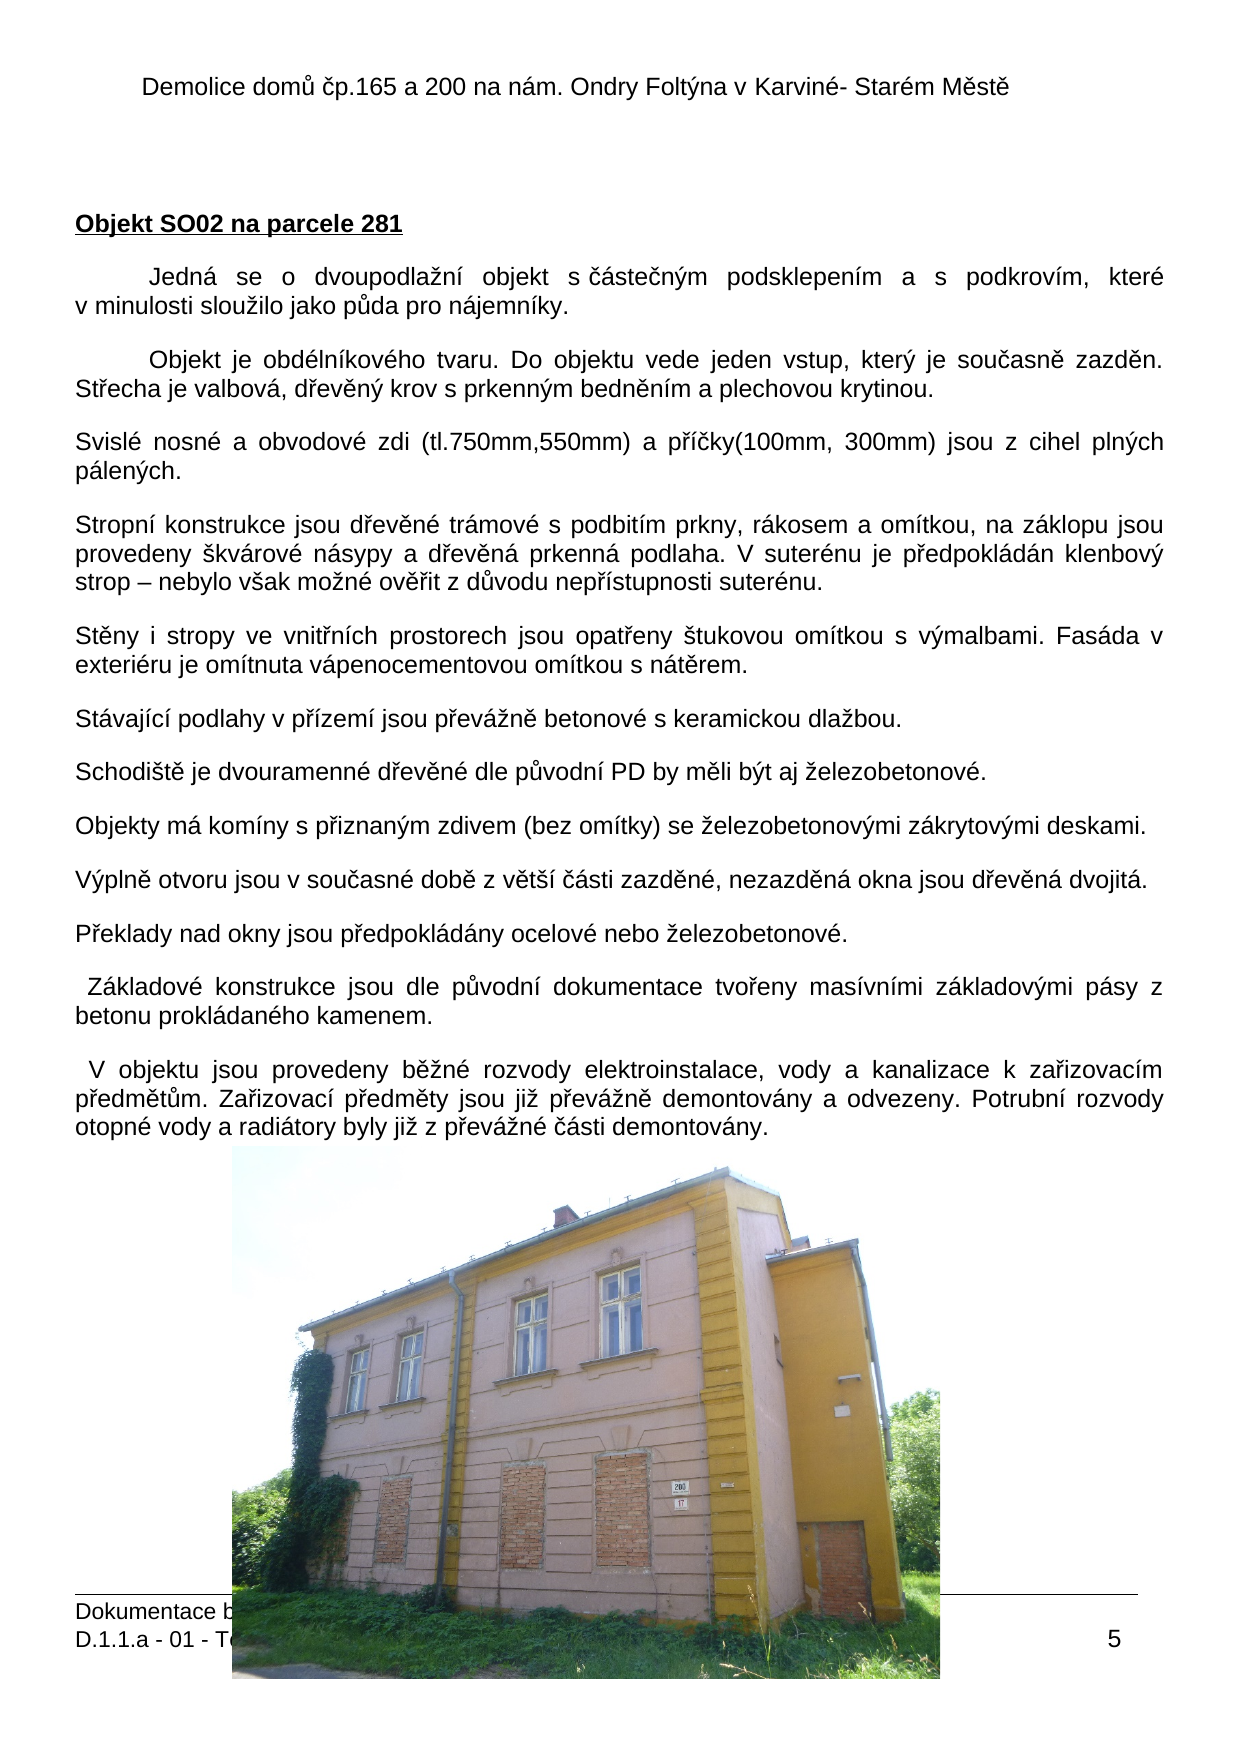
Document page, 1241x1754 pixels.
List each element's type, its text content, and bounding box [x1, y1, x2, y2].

subtitle Základové konstrukce jsou dle původní dokumentace tvořeny masívními základovými pásy z betonu prokládaného kamenem. [75, 972, 1165, 1030]
subtitle Překlady nad okny jsou předpokládány ocelové nebo železobetonové. [75, 918, 1165, 947]
subtitle Stávající podlahy v přízemí jsou převážně betonové s keramickou dlažbou. [75, 703, 1165, 732]
subtitle Výplně otvoru jsou v současné době z větší části zazděné, nezazděná okna jsou dřevěná dvojitá. [75, 865, 1165, 893]
text Jedná se o dvoupodlažní objekt s částečným podsklepením a s podkrovím, které v minulosti sloužilo jako půda pro nájemníky. [75, 262, 1165, 320]
subtitle Objekty má komíny s přiznaným zdivem (bez omítky) se železobetonovými zákrytovými deskami. [75, 811, 1165, 840]
subtitle Schodiště je dvouramenné dřevěné dle původní PD by měli být aj železobetonové. [75, 757, 1165, 786]
subtitle Stěny i stropy ve vnitřních prostorech jsou opatřeny štukovou omítkou s výmalbami. Fasáda v exteriéru je omítnuta vápenocementovou omítkou s nátěrem. [75, 621, 1165, 678]
subtitle Objekt SO02 na parcele 281 [75, 208, 1165, 237]
text Objekt je obdélníkového tvaru. Do objektu vede jeden vstup, který je současně zazděn. Střecha je valbová, dřevěný krov s prkenným bedněním a plechovou krytinou. [75, 345, 1165, 402]
subtitle Svislé nosné a obvodové zdi (tl.750mm,550mm) a příčky(100mm, 300mm) jsou z cihel plných pálených. [75, 427, 1165, 485]
subtitle Stropní konstrukce jsou dřevěné trámové s podbitím prkny, rákosem a omítkou, na záklopu jsou provedeny škvárové násypy a dřevěná prkenná podlaha. V suterénu je předpokládán klenbový strop – nebylo však možné ověřit z důvodu nepřístupnosti suterénu. [75, 510, 1165, 596]
picture [230, 1146, 940, 1677]
text V objektu jsou provedeny běžné rozvody elektroinstalace, vody a kanalizace k zařizovacím předmětům. Zařizovací předměty jsou již převážně demontovány a odvezeny. Potrubní rozvody otopné vody a radiátory byly již z převážné části demontovány. [75, 1055, 1165, 1141]
